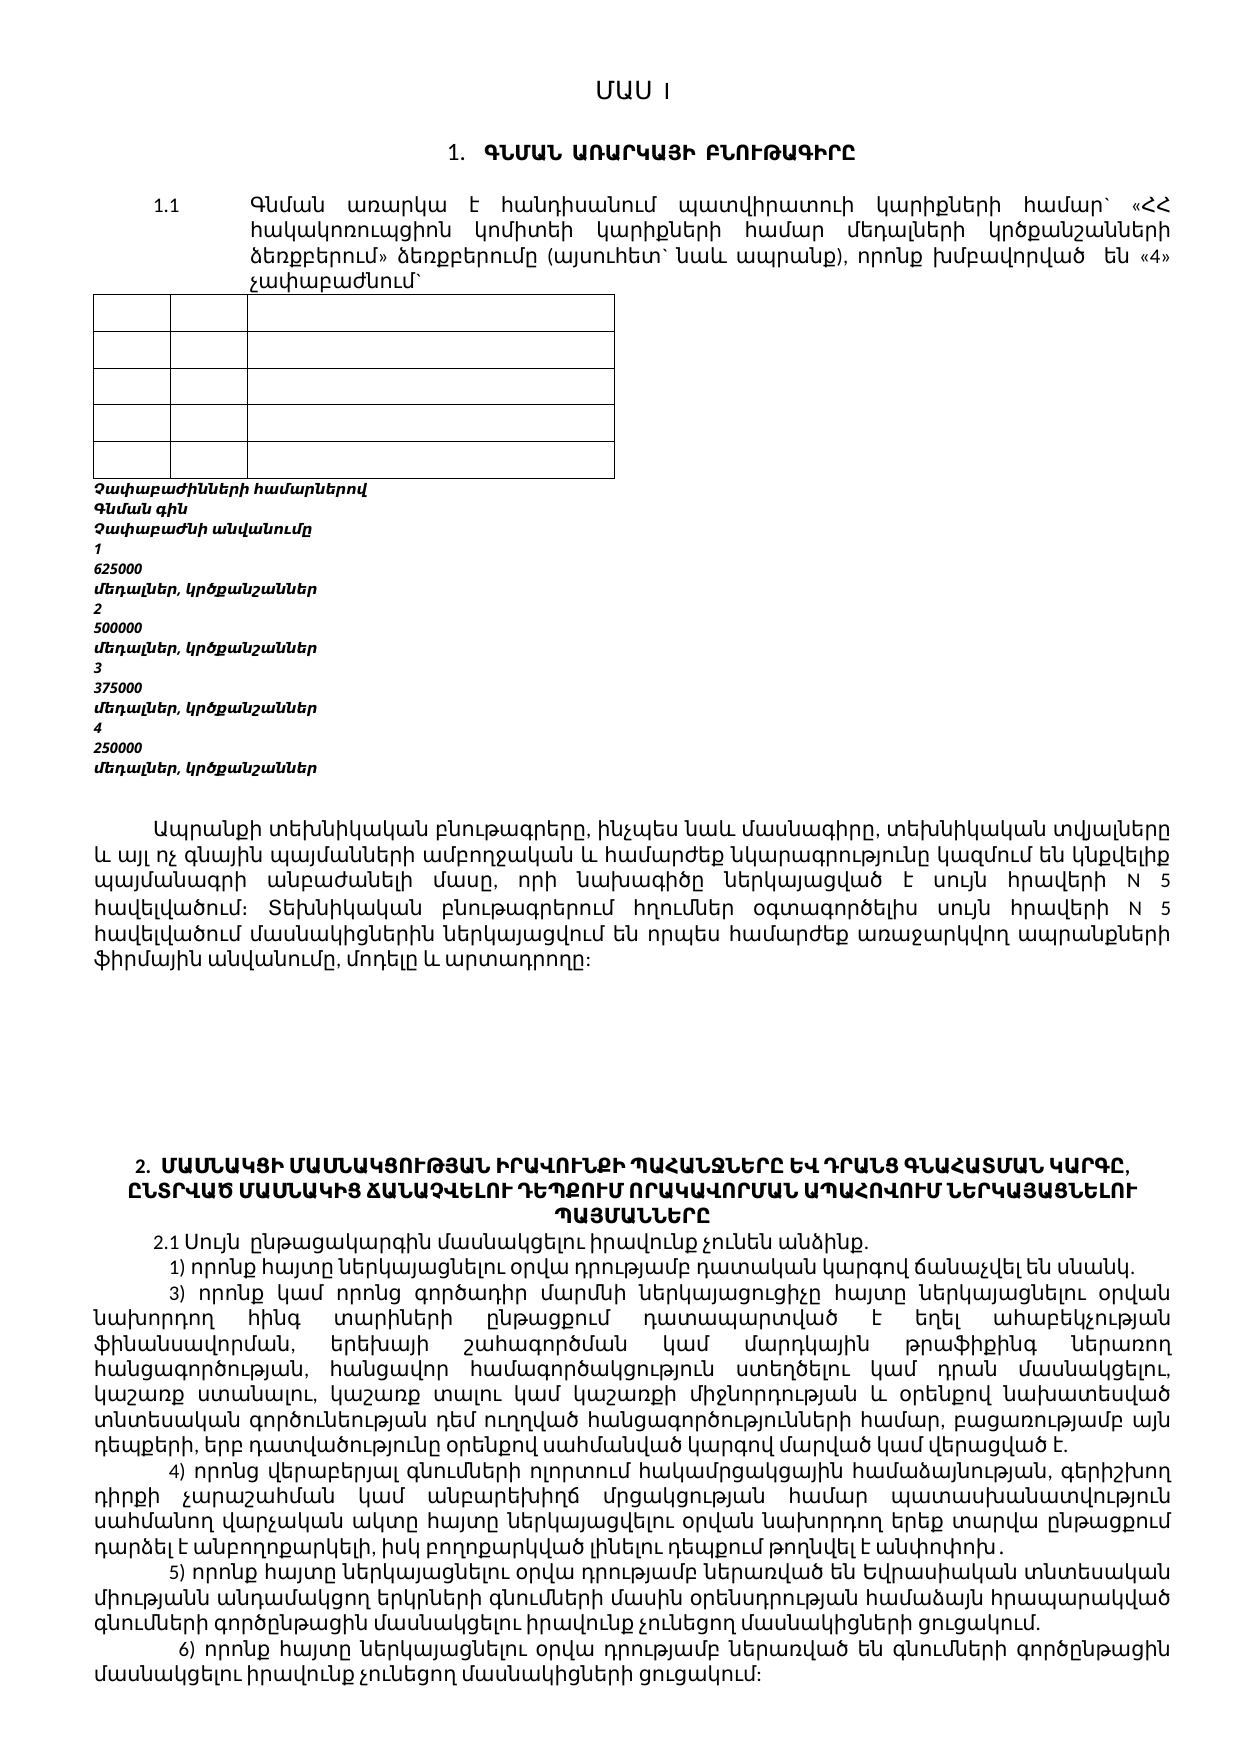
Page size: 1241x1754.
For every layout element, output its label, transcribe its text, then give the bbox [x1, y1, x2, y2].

text Ապրանքի տեխնիկական բնութագրերը, ինչպես նաև մասնագիրը, տեխնիկական տվյալները և այլ ոչ գնային պայմանների ամբողջական և համարժեք նկարագրությունը կազմում են կնքվելիք պայմանագրի անբաժանելի մասը, որի նախագիծը ներկայացված է սույն հրավերի N 5 հավելվածում։ Տեխնիկական բնութագրերում հղումներ օգտագործելիս սույն հրավերի N 5 հավելվածում մասնակիցներին ներկայացվում են որպես համարժեք առաջարկվող ապրանքների ֆիրմային անվանումը, մոդելը և արտադրողը: [94, 816, 1171, 972]
subtitle Գնման առարկա է հանդիսանում պատվիրատուի կարիքների համար` «ՀՀ հակակոռուպցիոն կոմիտեի կարիքների համար մեդալների կրծքանշանների ձեռքբերում» ձեռքբերումը (այսուհետ` նաև ապրանք), որոնք խմբավորված են «4» չափաբաժնում` [153, 192, 1171, 294]
text 5) որոնք հայտը ներկայացնելու օրվա դրությամբ ներառված են Եվրասիական տնտեսական միությանն անդամակցող երկրների գնումների մասին օրենսդրության համաձայն հրապարակված գնումների գործընթացին մասնակցելու իրավունք չունեցող մասնակիցների ցուցակում. [94, 1559, 1171, 1636]
text 2.1 Սույն ընթացակարգին մասնակցելու իրավունք չունեն անձինք. [94, 1229, 1171, 1254]
text 3) որոնք կամ որոնց գործադիր մարմնի ներկայացուցիչը հայտը ներկայացնելու օրվան նախորդող հինգ տարիների ընթացքում դատապարտված է եղել ահաբեկչության ֆինանսավորման, երեխայի շահագործման կամ մարդկային թրաֆիքինգ ներառող հանցագործության, հանցավոր համագործակցություն ստեղծելու կամ դրան մասնակցելու, կաշառք ստանալու, կաշառք տալու կամ կաշառքի միջնորդության և օրենքով նախատեսված տնտեսական գործունեության դեմ ուղղված հանցագործությունների համար, բացառությամբ այն դեպքերի, երբ դատվածությունը օրենքով սահմանված կարգով մարված կամ վերացված է. [94, 1280, 1171, 1458]
text 2. ՄԱՍՆԱԿՑԻ ՄԱՍՆԱԿՑՈՒԹՅԱՆ ԻՐԱՎՈՒՆՔԻ ՊԱՀԱՆՋՆԵՐԸ ԵՎ ԴՐԱՆՑ ԳՆԱՀԱՏՄԱՆ ԿԱՐԳԸ, ԸՆՏՐՎԱԾ ՄԱՍՆԱԿԻՑ ՃԱՆԱՉՎԵԼՈՒ ԴԵՊՔՈՒՄ ՈՐԱԿԱՎՈՐՄԱՆ ԱՊԱՀՈՎՈՒՄ ՆԵՐԿԱՅԱՑՆԵԼՈՒ ՊԱՅՄԱՆՆԵՐԸ [94, 1153, 1171, 1229]
list ԳՆՄԱՆ ԱՌԱՐԿԱՅԻ ԲՆՈՒԹԱԳԻՐԸ [131, 136, 1171, 167]
text 4) որոնց վերաբերյալ գնումների ոլորտում հակամրցակցային համաձայնության, գերիշխող դիրքի չարաշահման կամ անբարեխիղճ մրցակցության համար պատասխանատվություն սահմանող վարչական ակտը հայտը ներկայացվելու օրվան նախորդող երեք տարվա ընթացքում դարձել է անբողոքարկելի, իսկ բողոքարկված լինելու դեպքում թողնվել է անփոփոխ․ [94, 1458, 1171, 1559]
text ՄԱՍ I [94, 75, 1171, 106]
text 1) որոնք հայտը ներկայացնելու օրվա դրությամբ դատական կարգով ճանաչվել են սնանկ. [94, 1254, 1171, 1280]
text 6) որոնք հայտը ներկայացնելու օրվա դրությամբ ներառված են գնումների գործընթացին մասնակցելու իրավունք չունեցող մասնակիցների ցուցակում: [94, 1636, 1171, 1687]
